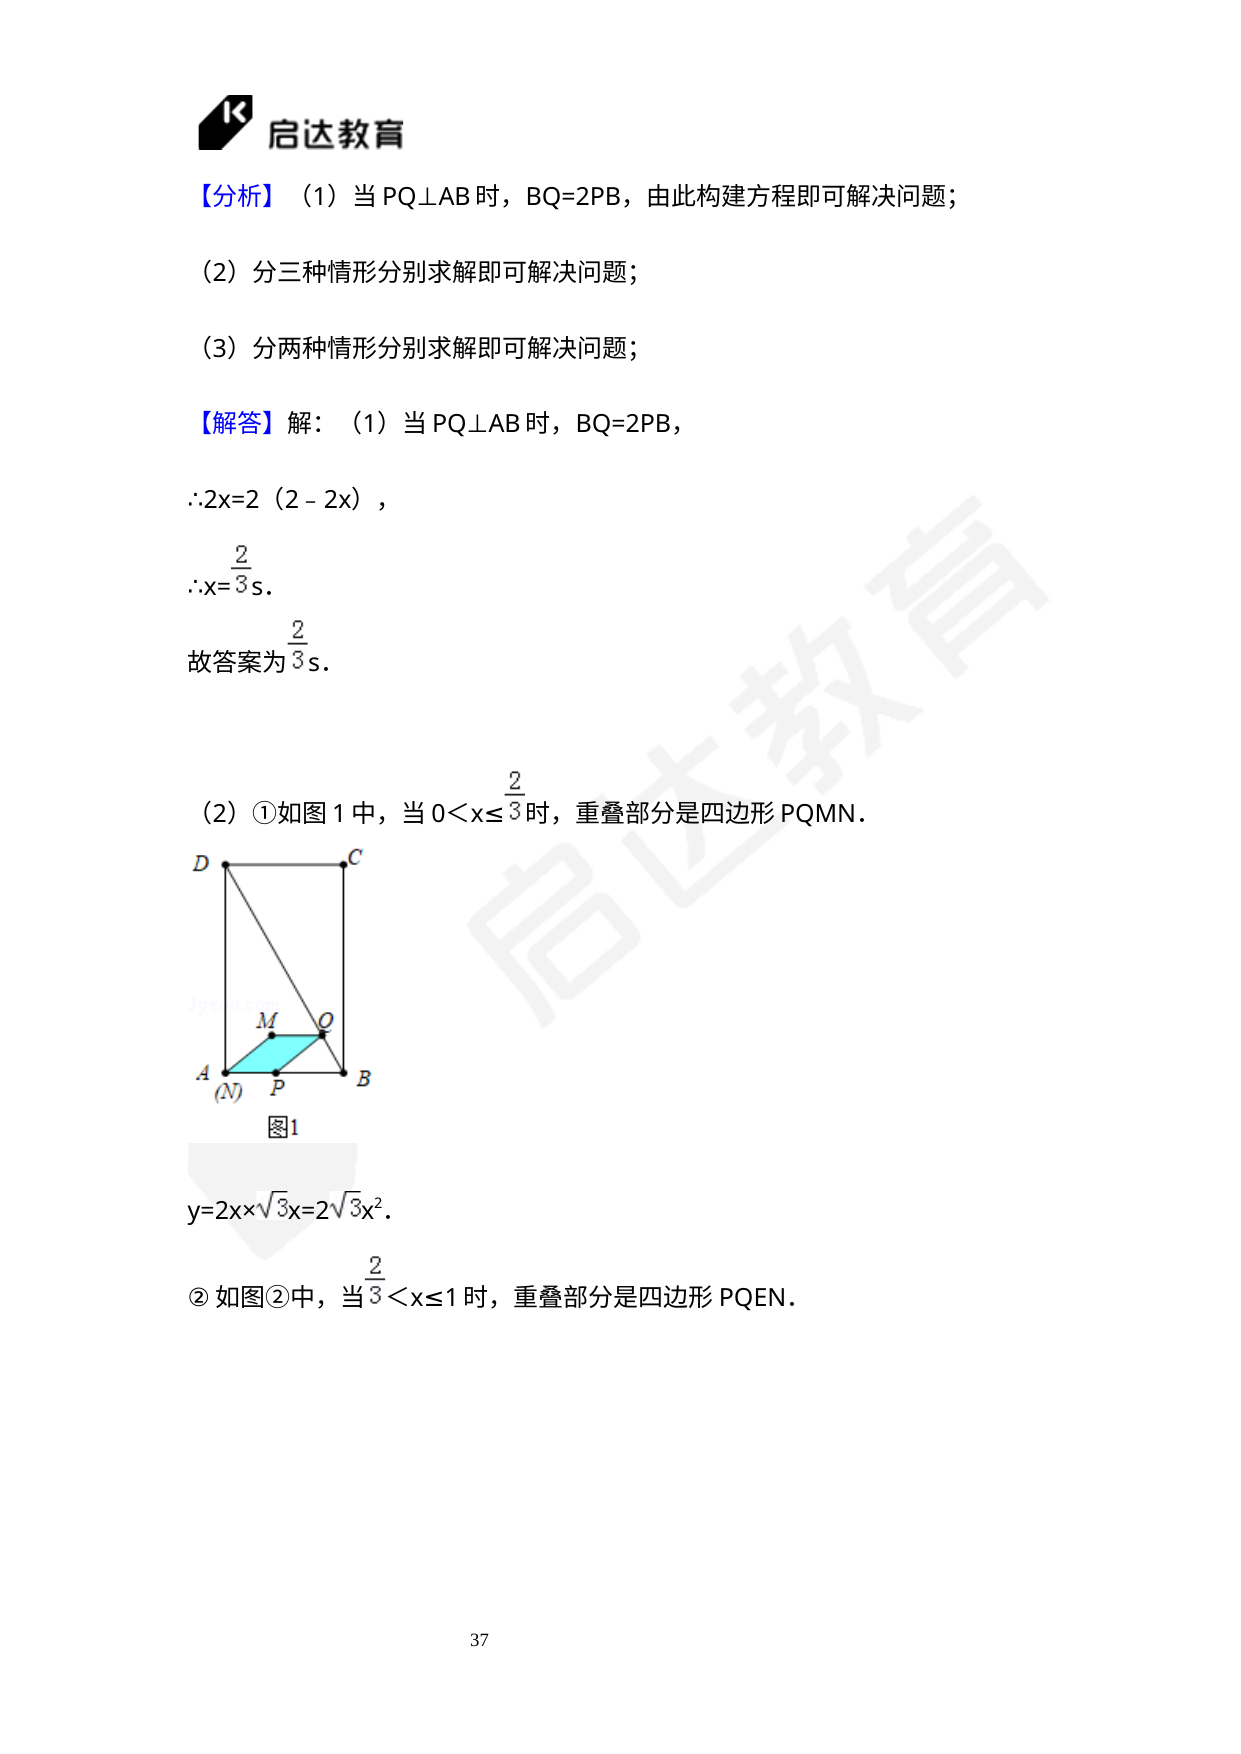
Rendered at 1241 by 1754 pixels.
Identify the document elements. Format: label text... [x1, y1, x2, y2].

picture [504, 768, 525, 823]
picture [256, 1191, 288, 1220]
text 【分析】（1）当PQ⊥AB时，BQ=2PB，由此构建方程即可解决问题； [187, 162, 1053, 227]
text ∴2x=2（2﹣2x）， [187, 465, 1053, 530]
text （2）分三种情形分别求解即可解决问题； [187, 238, 1053, 303]
text ②如图②中，当＜x≤1时，重叠部分是四边形PQEN． [187, 1252, 1053, 1317]
text （2）①如图1中，当0＜x≤时，重叠部分是四边形PQMN． [187, 768, 1053, 833]
picture [329, 1191, 361, 1220]
text ∴x=s． [187, 541, 1053, 606]
text 【解答】解：（1）当PQ⊥AB时，BQ=2PB， [187, 389, 1053, 454]
picture [364, 1252, 386, 1307]
picture [231, 541, 252, 596]
text （3）分两种情形分别求解即可解决问题； [187, 314, 1053, 379]
picture [198, 95, 404, 150]
text 故答案为s． [187, 617, 1053, 682]
text y=2x×x=2x2． [187, 1176, 1053, 1241]
picture [287, 617, 308, 672]
picture [187, 843, 375, 1143]
